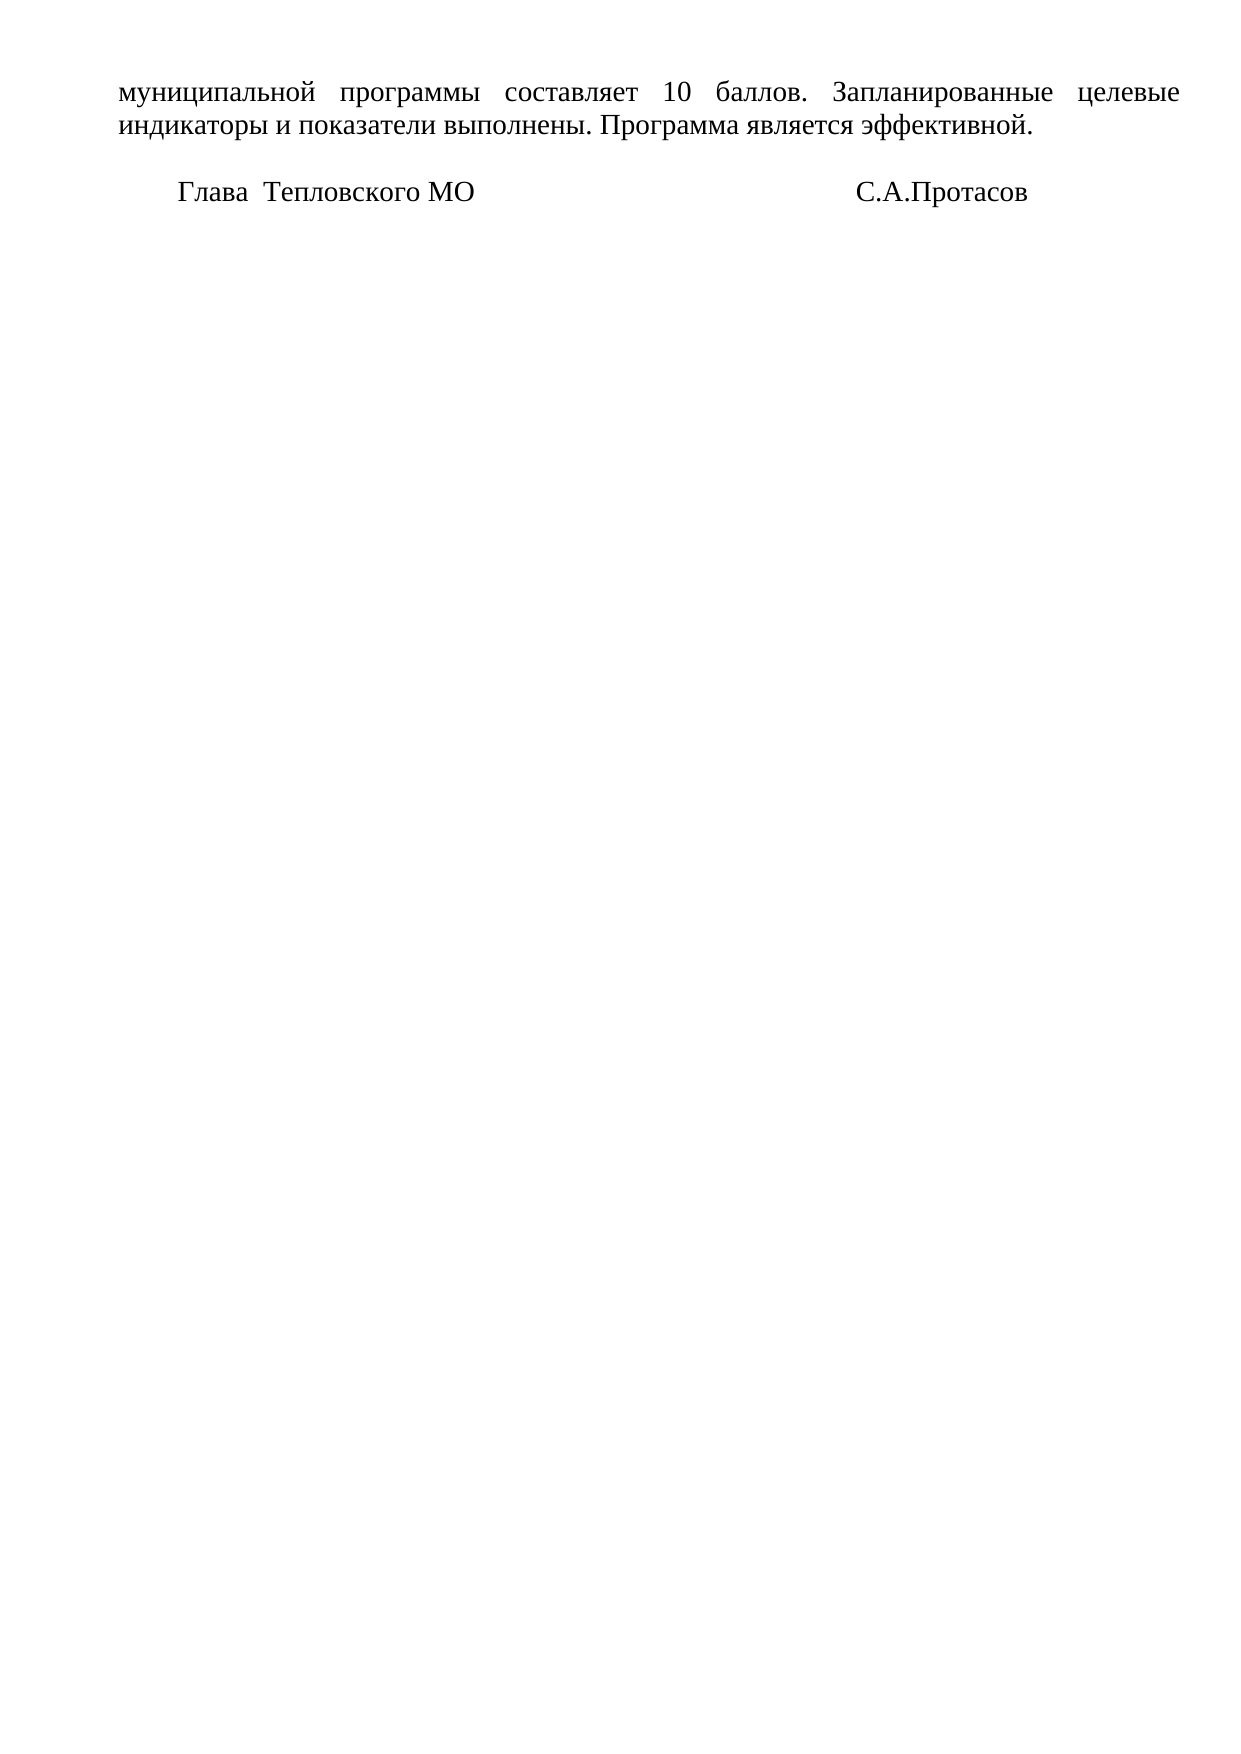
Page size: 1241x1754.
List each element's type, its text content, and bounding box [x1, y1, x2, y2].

text Глава Тепловского МО С.А.Протасов [118, 174, 1181, 208]
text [118, 74, 1181, 141]
